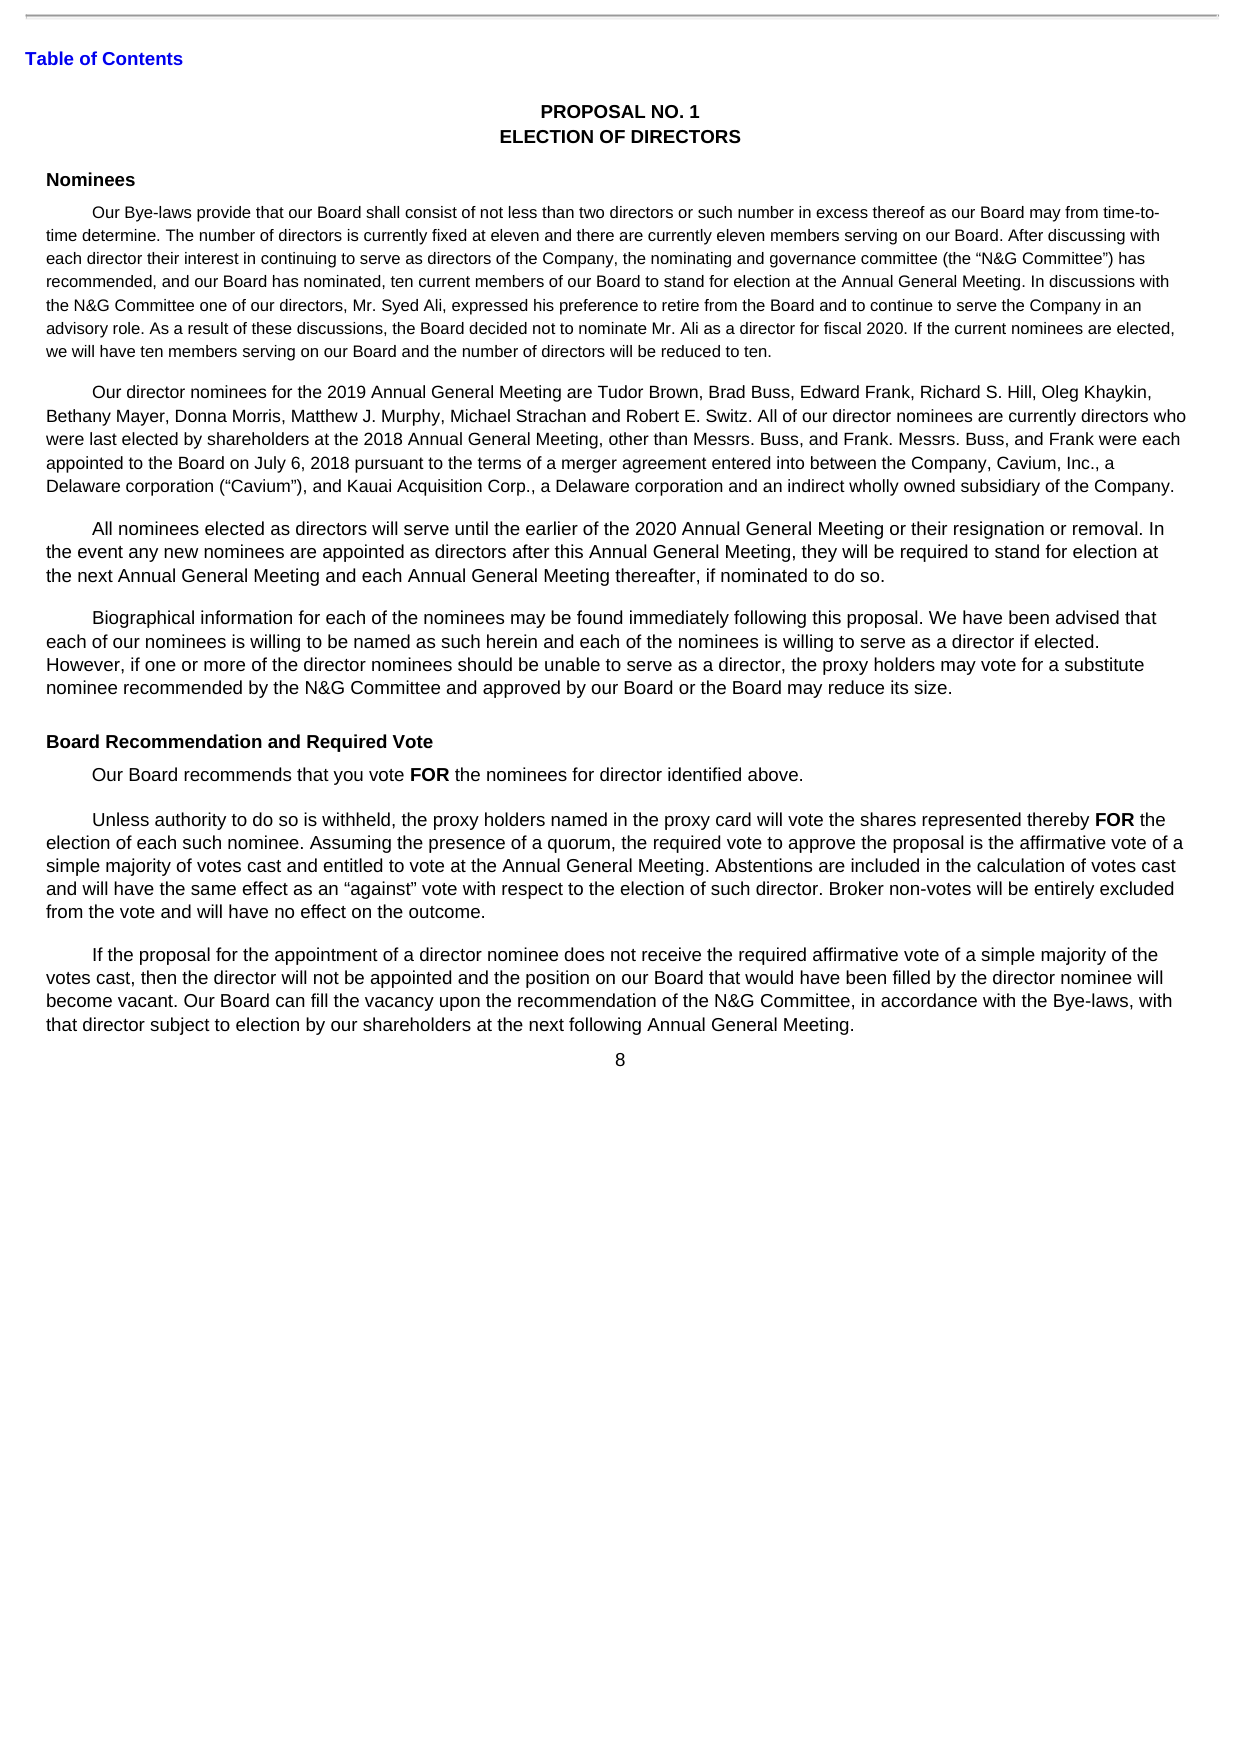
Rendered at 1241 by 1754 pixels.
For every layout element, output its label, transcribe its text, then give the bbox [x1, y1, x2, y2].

text Biographical information for each of the nominees may be found immediately following this proposal. We have been advised that each of our nominees is willing to be named as such herein and each of the nominees is willing to serve as a director if elected. However, if one or more of the director nominees should be unable to serve as a director, the proxy holders may vote for a substitute nominee recommended by the N&G Committee and approved by our Board or the Board may reduce its size. [46, 607, 1169, 698]
text Our Board recommends that you vote FOR the nominees for director identified above. [92, 764, 1194, 786]
text Board Recommendation and Required Vote [46, 730, 1194, 752]
text PROPOSAL NO. 1 [25, 101, 1215, 123]
text Nominees [46, 169, 1194, 190]
picture [23, 14, 1220, 21]
text Table of Contents [25, 48, 1194, 69]
text ELECTION OF DIRECTORS [25, 126, 1215, 147]
text Our director nominees for the 2019 Annual General Meeting are Tudor Brown, Brad Buss, Edward Frank, Richard S. Hill, Oleg Khaykin, Bethany Mayer, Donna Morris, Matthew J. Murphy, Michael Strachan and Robert E. Switz. All of our director nominees are currently directors who were last elected by shareholders at the 2018 Annual General Meeting, other than Messrs. Buss, and Frank. Messrs. Buss, and Frank were each appointed to the Board on July 6, 2018 pursuant to the terms of a merger agreement entered into between the Company, Cavium, Inc., a Delaware corporation (“Cavium”), and Kauai Acquisition Corp., a Delaware corporation and an indirect wholly owned subsidiary of the Company. [46, 382, 1194, 496]
text Unless authority to do so is withheld, the proxy holders named in the proxy card will vote the shares represented thereby FOR the election of each such nominee. Assuming the presence of a quorum, the required vote to approve the proposal is the affirmative vote of a simple majority of votes cast and entitled to vote at the Annual General Meeting. Abstentions are included in the calculation of votes cast and will have the same effect as an “against” vote with respect to the election of such director. Broker non-votes will be entirely excluded from the vote and will have no effect on the outcome. [46, 809, 1192, 923]
text 8 [25, 1049, 1215, 1071]
text All nominees elected as directors will serve until the earlier of the 2020 Annual General Meeting or their resignation or removal. In the event any new nominees are appointed as directors after this Annual General Meeting, they will be required to stand for election at the next Annual General Meeting and each Annual General Meeting thereafter, if nominated to do so. [46, 517, 1184, 586]
text If the proposal for the appointment of a director nominee does not receive the required affirmative vote of a simple majority of the votes cast, then the director will not be appointed and the position on our Board that would have been filled by the director nominee will become vacant. Our Board can fill the vacancy upon the recommendation of the N&G Committee, in accordance with the Bye-laws, with that director subject to election by our shareholders at the next following Annual General Meeting. [46, 944, 1190, 1035]
text Our Bye-laws provide that our Board shall consist of not less than two directors or such number in excess thereof as our Board may from time-to-time determine. The number of directors is currently fixed at eleven and there are currently eleven members serving on our Board. After discussing with each director their interest in continuing to serve as directors of the Company, the nominating and governance committee (the “N&G Committee”) has recommended, and our Board has nominated, ten current members of our Board to stand for election at the Annual General Meeting. In discussions with the N&G Committee one of our directors, Mr. Syed Ali, expressed his preference to retire from the Board and to continue to serve the Company in an advisory role. As a result of these discussions, the Board decided not to nominate Mr. Ali as a director for fiscal 2020. If the current nominees are elected, we will have ten members serving on our Board and the number of directors will be reduced to ten. [46, 203, 1180, 361]
